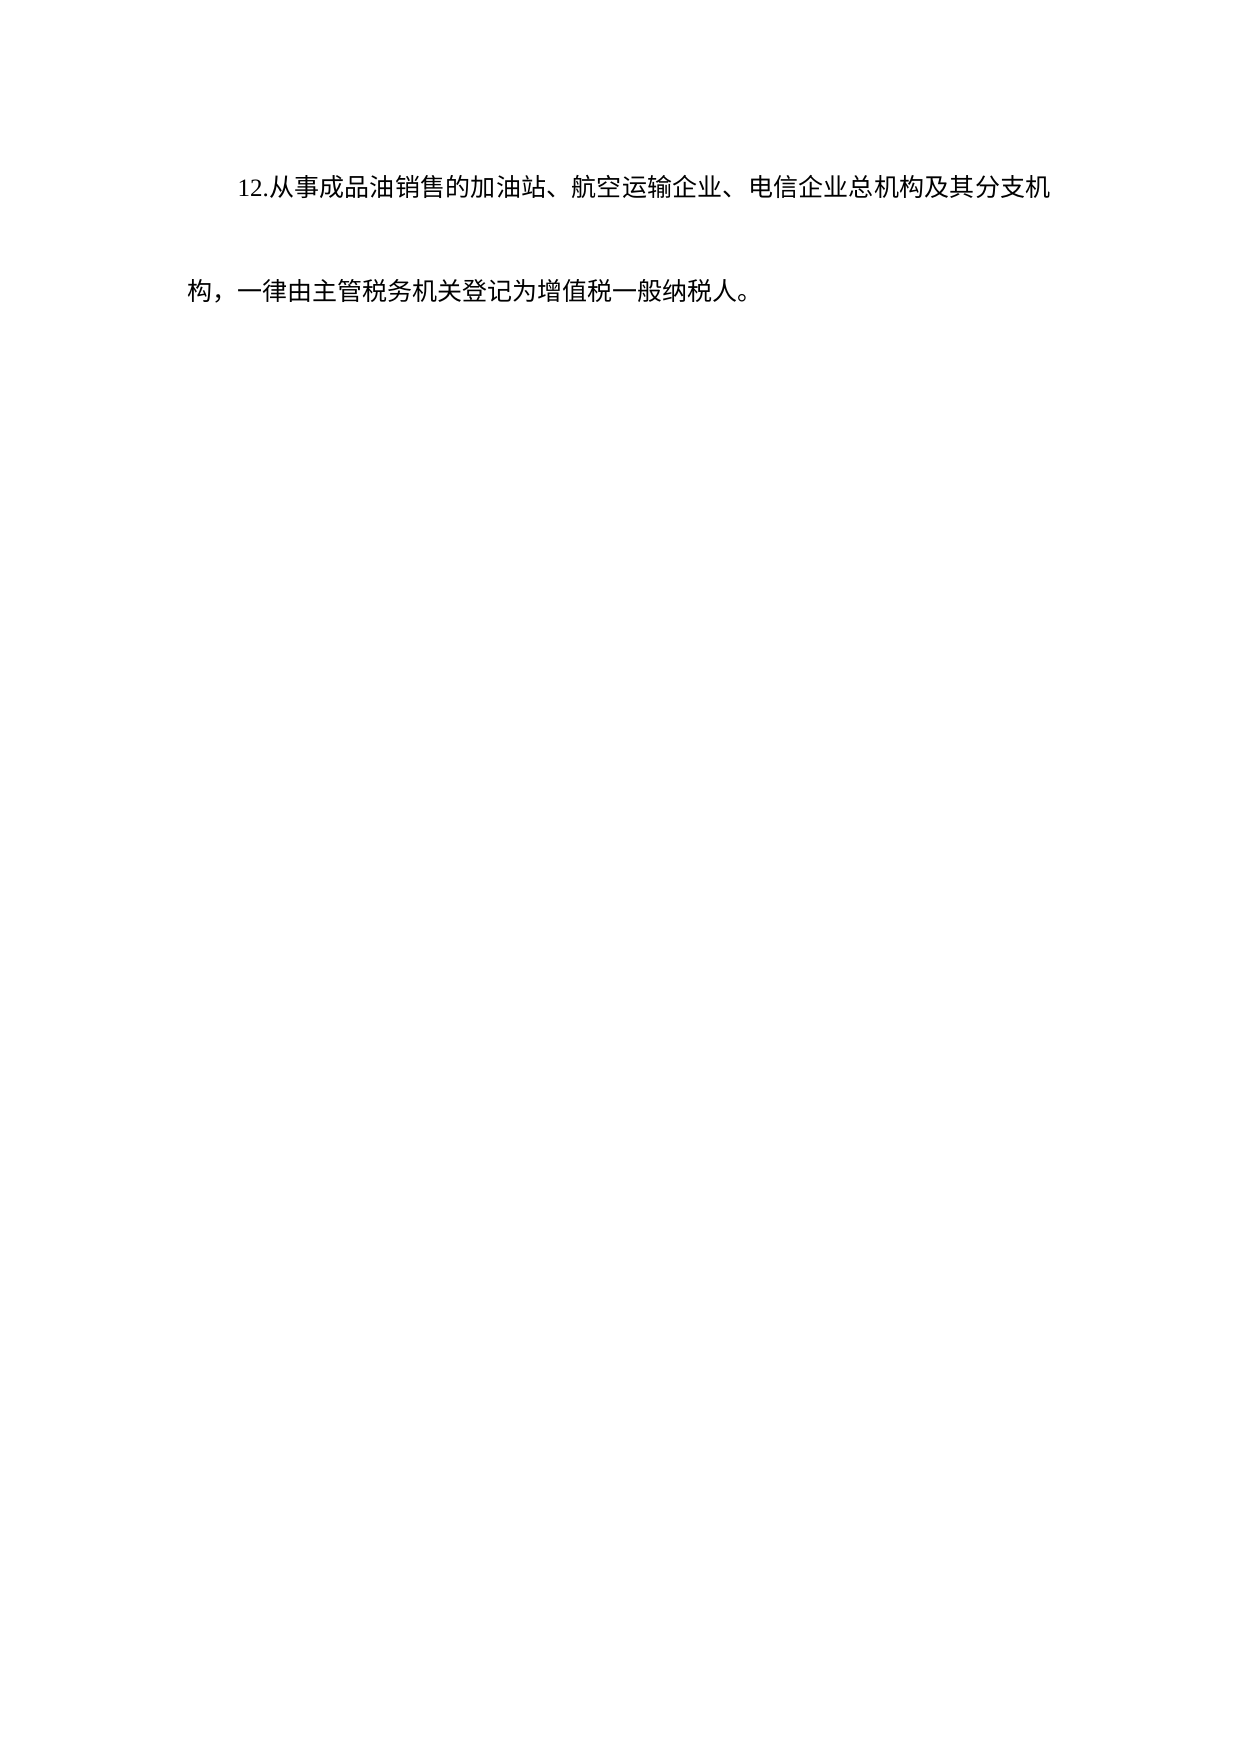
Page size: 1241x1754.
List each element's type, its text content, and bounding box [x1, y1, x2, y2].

text 12.从事成品油销售的加油站、航空运输企业、电信企业总机构及其分支机构，一律由主管税务机关登记为增值税一般纳税人。 [187, 151, 1053, 324]
